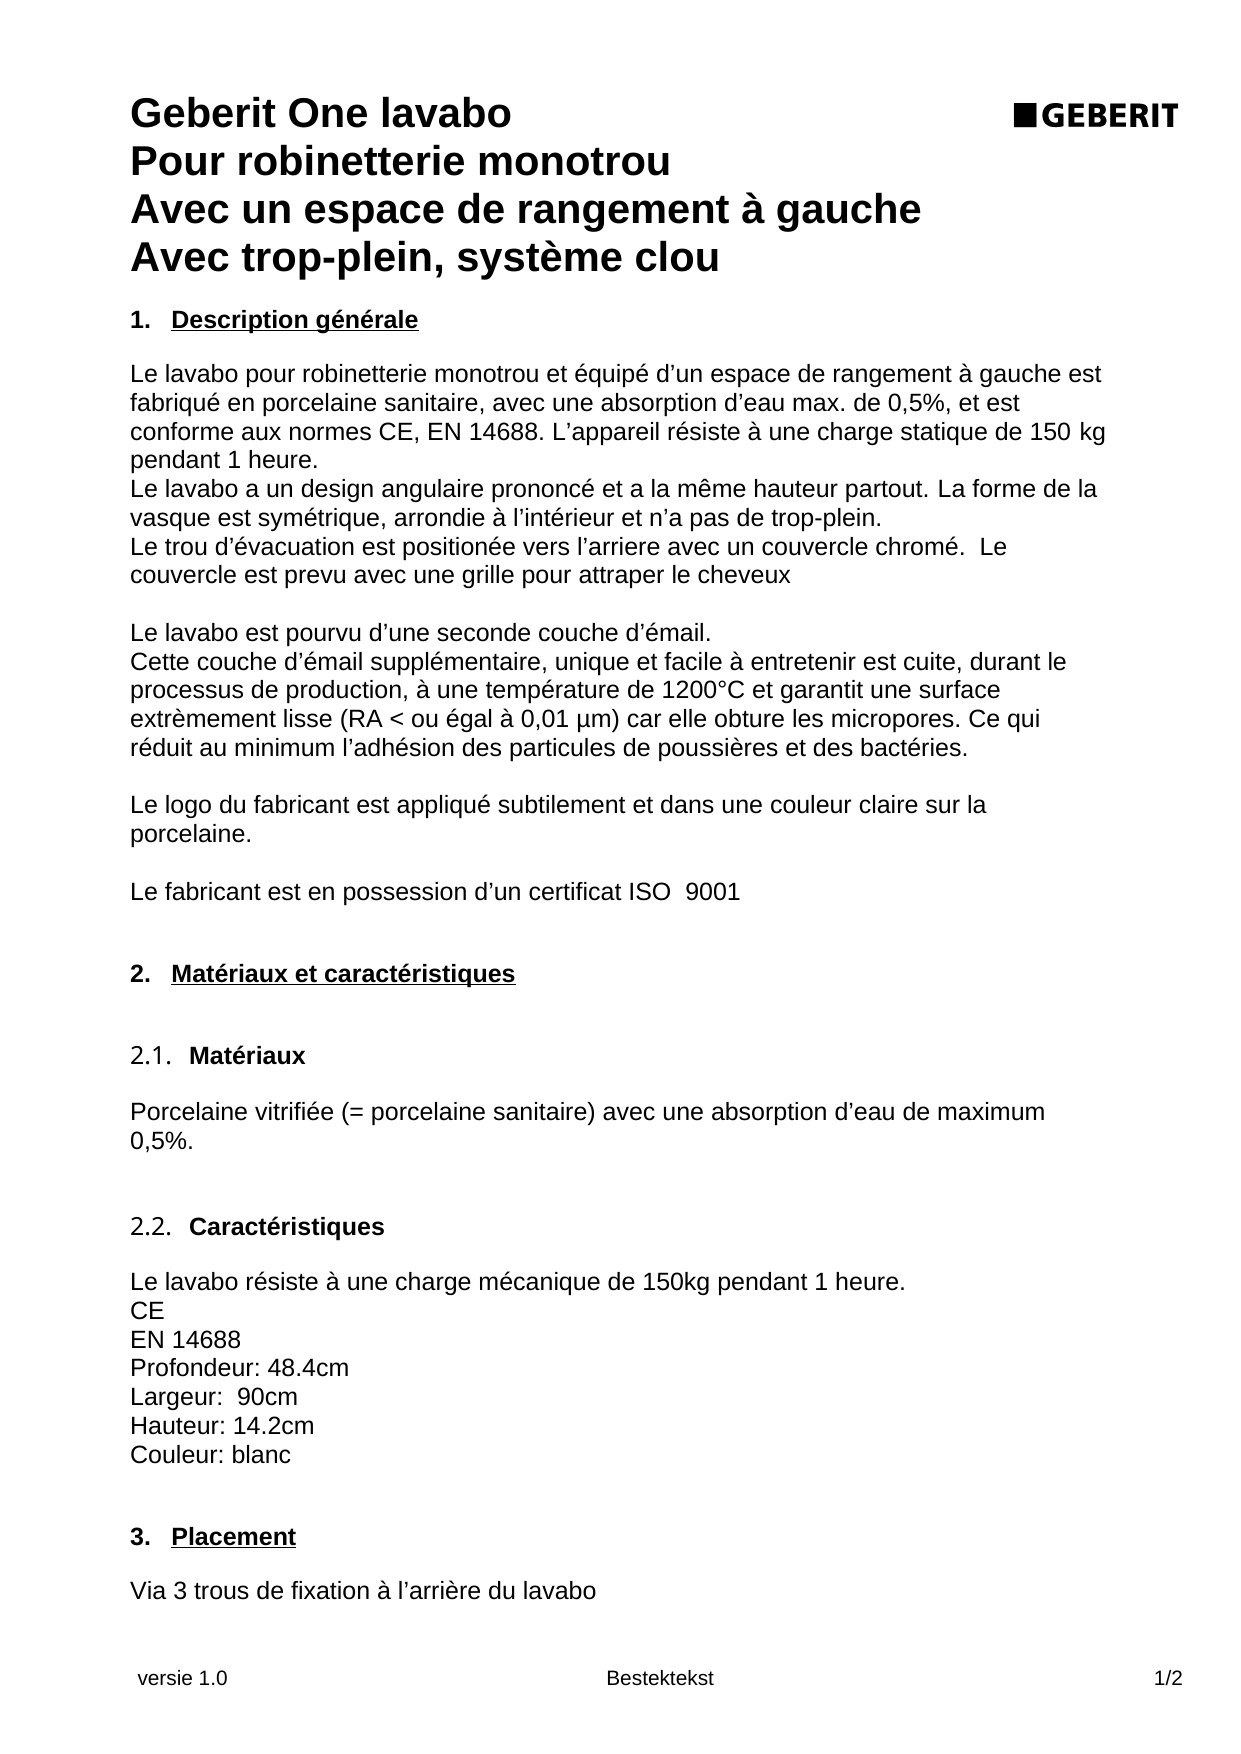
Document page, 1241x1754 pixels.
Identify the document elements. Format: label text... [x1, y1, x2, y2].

text Le fabricant est en possession d’un certificat ISO 9001 [130, 877, 1110, 905]
subtitle Matériaux et caractéristiques [130, 959, 1110, 988]
text Cette couche d’émail supplémentaire, unique et facile à entretenir est cuite, durant le processus de production, à une température de 1200°C et garantit une surface extrèmement lisse (RA < ou égal à 0,01 µm) car elle obture les micropores. Ce qui réduit au minimum l’adhésion des particules de poussières et des bactéries. [130, 647, 1110, 762]
text Hauteur: 14.2cm [130, 1411, 1110, 1440]
text Le lavabo est pourvu d’une seconde couche d’émail. [130, 618, 1110, 647]
subtitle Caractéristiques [130, 1208, 1110, 1242]
text Profondeur: 48.4cm [130, 1353, 1110, 1382]
text CE [130, 1296, 1110, 1325]
subtitle Matériaux [130, 1038, 1110, 1072]
text Le lavabo a un design angulaire prononcé et a la même hauteur partout. La forme de la vasque est symétrique, arrondie à l’intérieur et n’a pas de trop-plein. [130, 474, 1110, 532]
text Porcelaine vitrifiée (= porcelaine sanitaire) avec une absorption d’eau de maximum 0,5%. [130, 1097, 1110, 1154]
text Le logo du fabricant est appliqué subtilement et dans une couleur claire sur la porcelaine. [130, 790, 1110, 848]
text Couleur: blanc [130, 1440, 1110, 1468]
text EN 14688 [130, 1325, 1110, 1353]
text Le lavabo résiste à une charge mécanique de 150kg pendant 1 heure. [130, 1267, 1110, 1296]
subtitle Description générale [130, 305, 1110, 334]
text Via 3 trous de fixation à l’arrière du lavabo [130, 1576, 1110, 1605]
text Le lavabo pour robinetterie monotrou et équipé d’un espace de rangement à gauche est fabriqué en porcelaine sanitaire, avec une absorption d’eau max. de 0,5%, et est conforme aux normes CE, EN 14688. L’appareil résiste à une charge statique de pendant 1 heure. [130, 359, 1110, 474]
text Le trou d’évacuation est positionée vers l’arriere avec un couvercle chromé. Le couvercle est prevu avec une grille pour attraper le cheveux [130, 532, 1110, 589]
picture [1013, 102, 1179, 128]
subtitle Placement [130, 1522, 1110, 1551]
text Largeur: 90cm [130, 1382, 1110, 1411]
